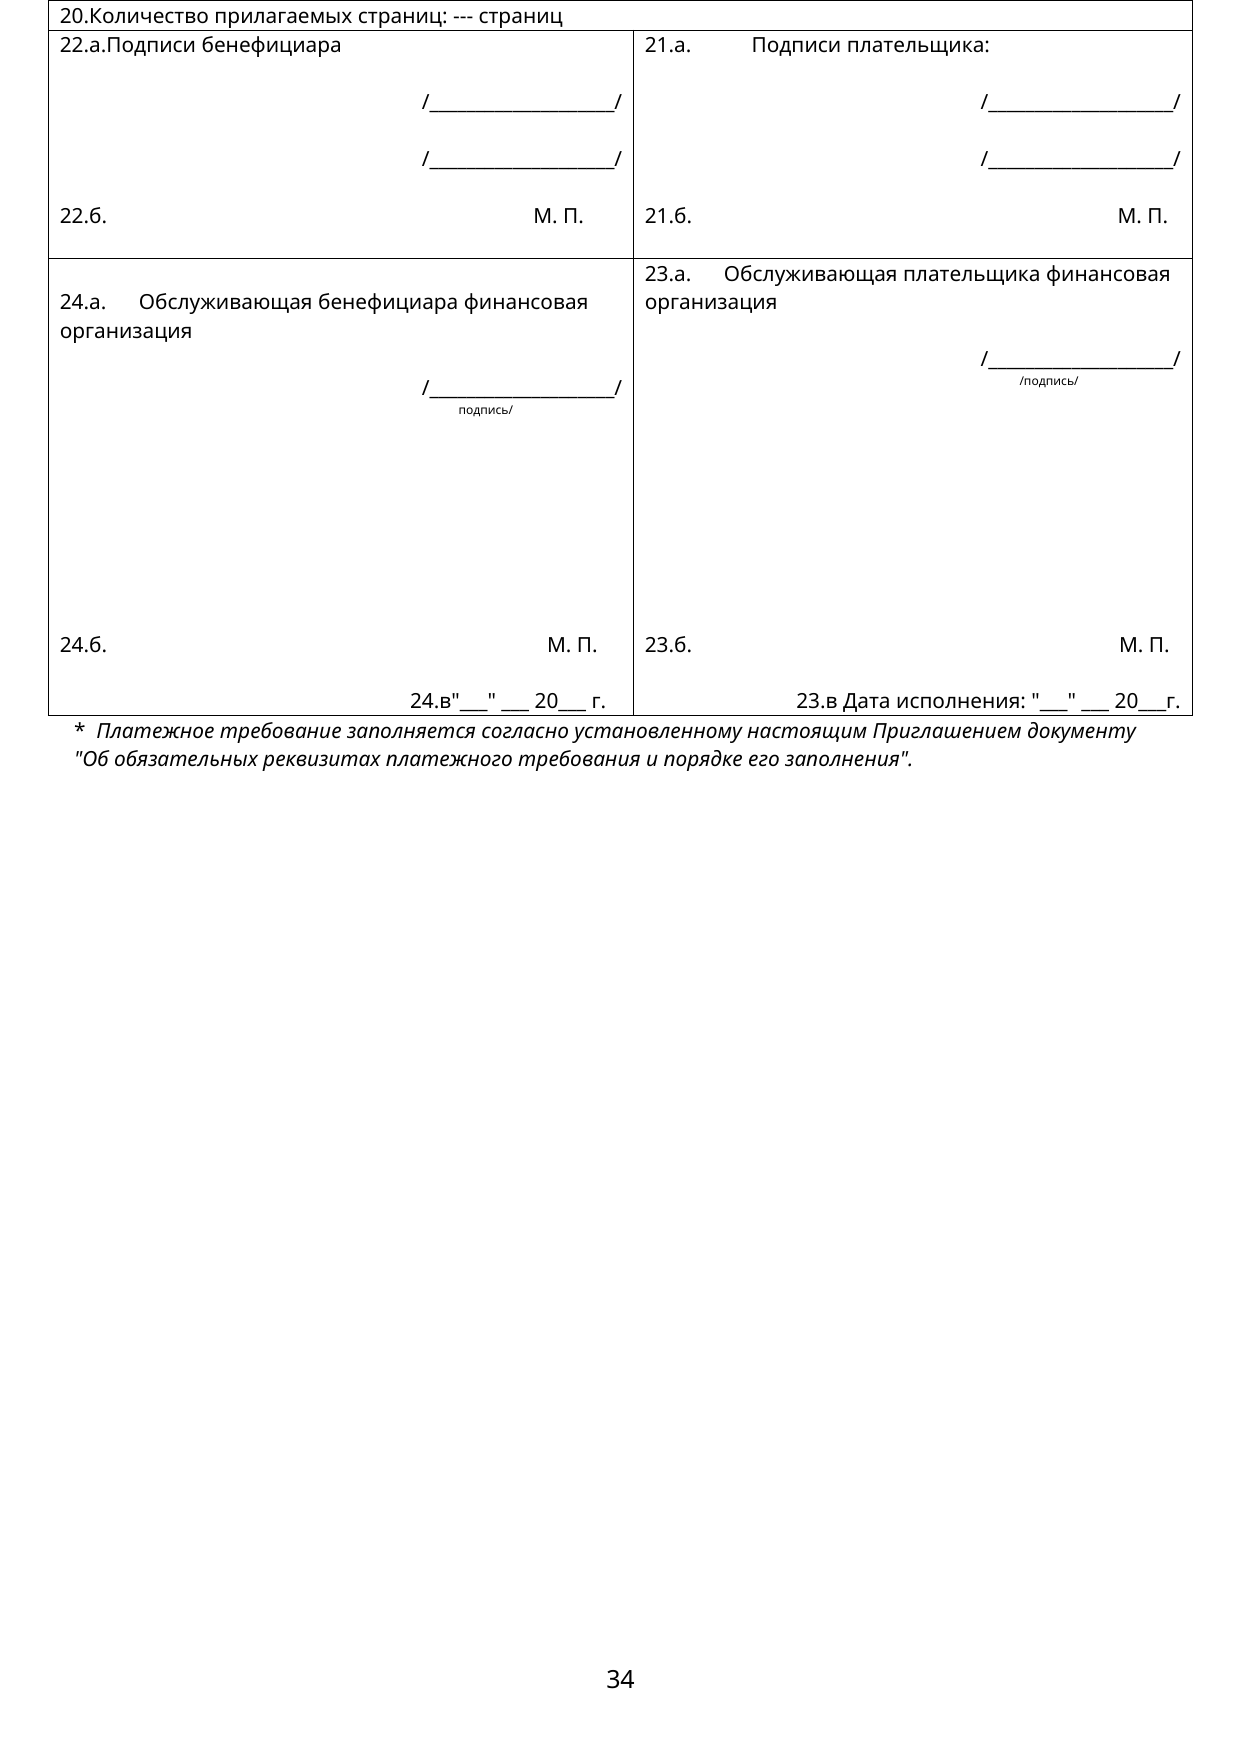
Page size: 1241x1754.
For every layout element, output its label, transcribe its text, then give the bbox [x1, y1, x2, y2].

table_cell 23.а. Обслуживающая плательщика финансовая организация /____________________/ /подпись/ [634, 259, 1192, 487]
table_cell 22.а.Подписи бенефициара /____________________/ /____________________/ 22.б. М. П. [49, 31, 633, 258]
table_cell 21.а. Подписи плательщика: /____________________/ /____________________/ 21.б. М. П. [634, 31, 1192, 258]
table_cell 24.а. Обслуживающая бенефициара финансовая организация /____________________/ подпись/ [49, 259, 633, 487]
text * Платежное требование заполняется согласно установленному настоящим Приглашением документу "Об обязательных реквизитах платежного требования и порядке его заполнения". [74, 716, 1167, 773]
table_cell 24.б. М. П. 24.в"___" ___ 20___ г. [49, 487, 633, 715]
table_cell 23.б. М. П. 23.в Дата исполнения: "___" ___ 20___г. [634, 487, 1192, 715]
table_cell 20.Количество прилагаемых страниц: --- страниц [49, 1, 1192, 29]
